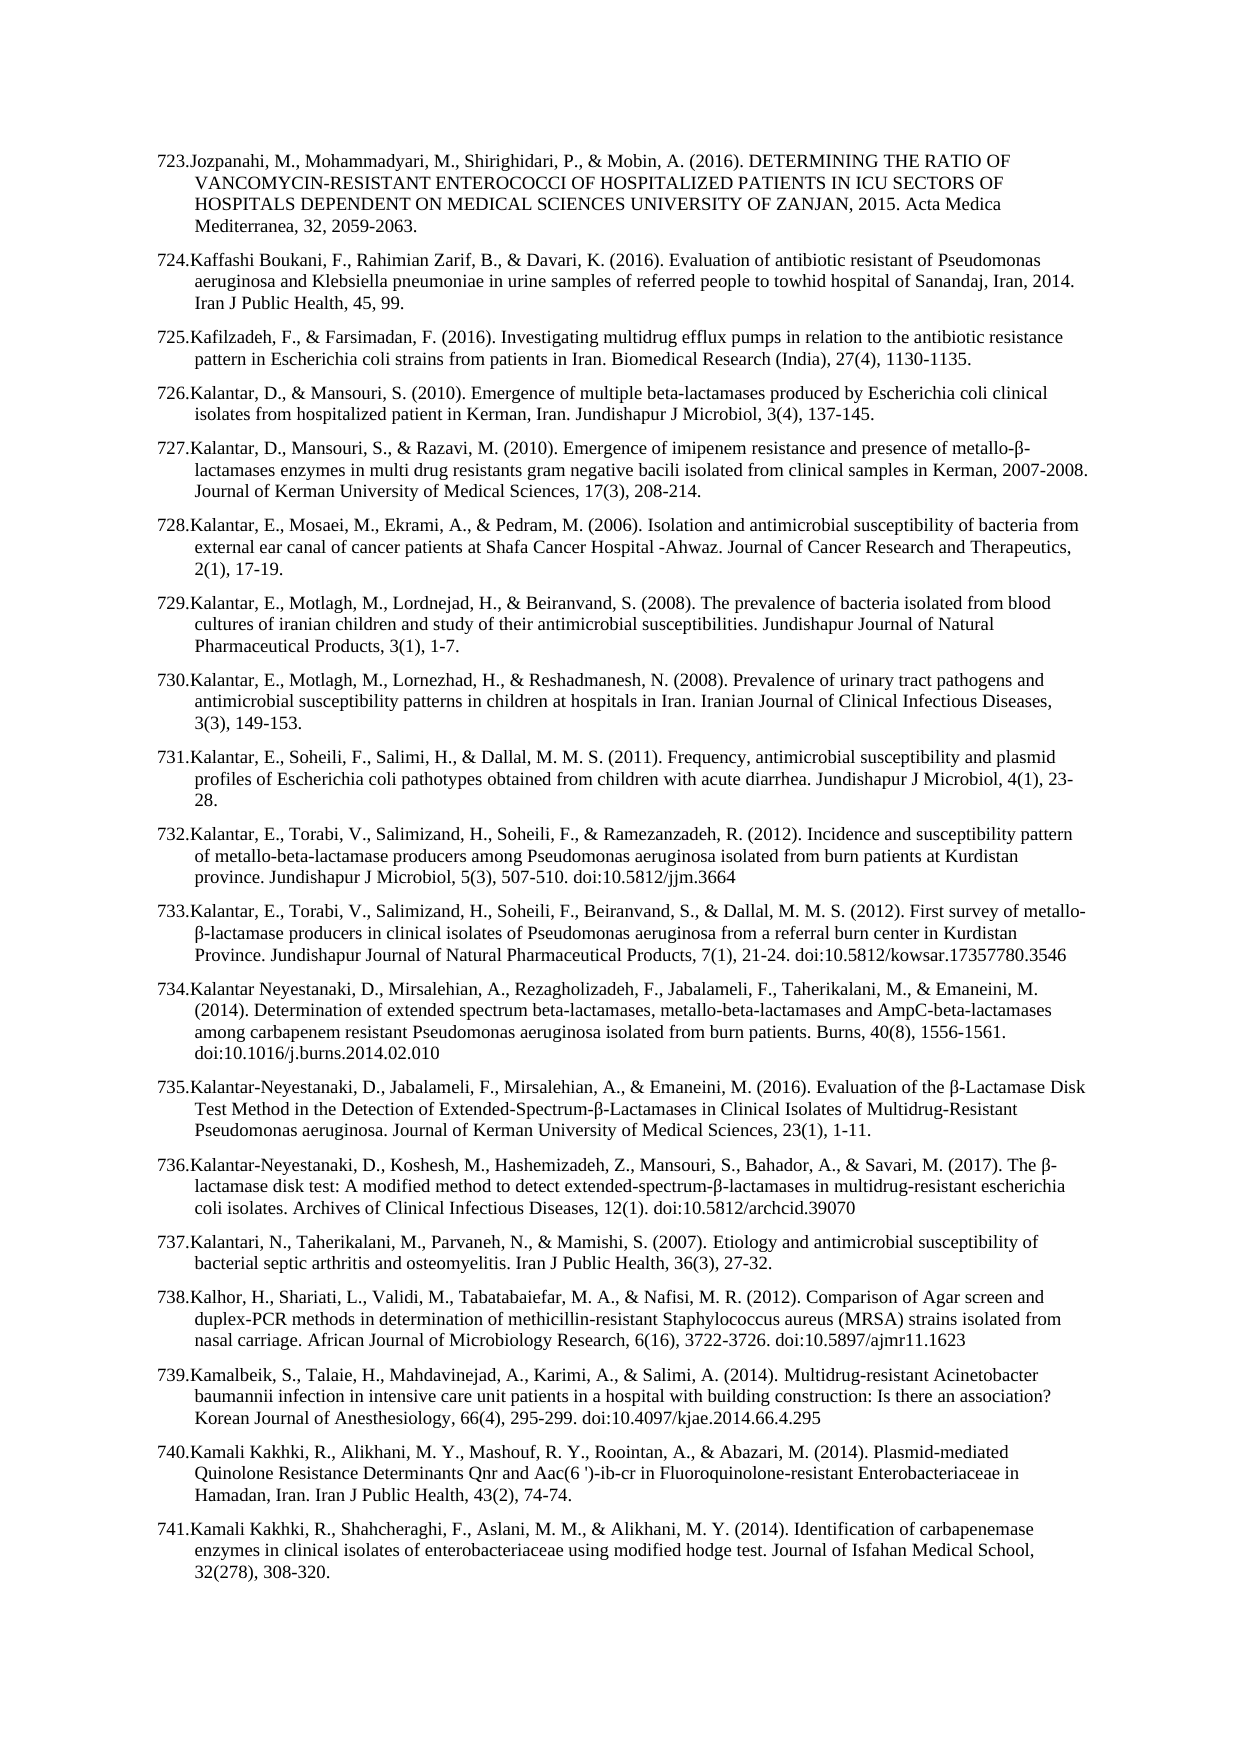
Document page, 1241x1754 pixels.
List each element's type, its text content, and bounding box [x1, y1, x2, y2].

list Kalantar, E., Mosaei, M., Ekrami, A., & Pedram, M. (2006). Isolation and antimicrobial susceptibility of bacteria from external ear canal of cancer patients at Shafa Cancer Hospital -Ahwaz. Journal of Cancer Research and Therapeutics, 2(1), 17-19. [157, 514, 1090, 579]
list Kalantar, E., Motlagh, M., Lordnejad, H., & Beiranvand, S. (2008). The prevalence of bacteria isolated from blood cultures of iranian children and study of their antimicrobial susceptibilities. Jundishapur Journal of Natural Pharmaceutical Products, 3(1), 1-7. [157, 592, 1090, 656]
list Kalantar, E., Motlagh, M., Lornezhad, H., & Reshadmanesh, N. (2008). Prevalence of urinary tract pathogens and antimicrobial susceptibility patterns in children at hospitals in Iran. Iranian Journal of Clinical Infectious Diseases, 3(3), 149-153. [157, 669, 1090, 733]
list Kalantar Neyestanaki, D., Mirsalehian, A., Rezagholizadeh, F., Jabalameli, F., Taherikalani, M., & Emaneini, M. (2014). Determination of extended spectrum beta-lactamases, metallo-beta-lactamases and AmpC-beta-lactamases among carbapenem resistant Pseudomonas aeruginosa isolated from burn patients. Burns, 40(8), 1556-1561. doi:10.1016/j.burns.2014.02.010 [157, 977, 1090, 1064]
list Kalantar, D., & Mansouri, S. (2010). Emergence of multiple beta-lactamases produced by Escherichia coli clinical isolates from hospitalized patient in Kerman, Iran. Jundishapur J Microbiol, 3(4), 137-145. [157, 382, 1090, 425]
list Kaffashi Boukani, F., Rahimian Zarif, B., & Davari, K. (2016). Evaluation of antibiotic resistant of Pseudomonas aeruginosa and Klebsiella pneumoniae in urine samples of referred people to towhid hospital of Sanandaj, Iran, 2014. Iran J Public Health, 45, 99. [157, 249, 1090, 313]
list Kamali Kakhki, R., Alikhani, M. Y., Mashouf, R. Y., Roointan, A., & Abazari, M. (2014). Plasmid-mediated Quinolone Resistance Determinants Qnr and Aac(6 ')-ib-cr in Fluoroquinolone-resistant Enterobacteriaceae in Hamadan, Iran. Iran J Public Health, 43(2), 74-74. [157, 1441, 1090, 1505]
list Kalantar, D., Mansouri, S., & Razavi, M. (2010). Emergence of imipenem resistance and presence of metallo-β-lactamases enzymes in multi drug resistants gram negative bacili isolated from clinical samples in Kerman, 2007-2008. Journal of Kerman University of Medical Sciences, 17(3), 208-214. [157, 437, 1090, 502]
list Kalhor, H., Shariati, L., Validi, M., Tabatabaiefar, M. A., & Nafisi, M. R. (2012). Comparison of Agar screen and duplex-PCR methods in determination of methicillin-resistant Staphylococcus aureus (MRSA) strains isolated from nasal carriage. African Journal of Microbiology Research, 6(16), 3722-3726. doi:10.5897/ajmr11.1623 [157, 1286, 1090, 1351]
list Kalantari, N., Taherikalani, M., Parvaneh, N., & Mamishi, S. (2007). Etiology and antimicrobial susceptibility of bacterial septic arthritis and osteomyelitis. Iran J Public Health, 36(3), 27-32. [157, 1231, 1090, 1274]
list Kalantar-Neyestanaki, D., Koshesh, M., Hashemizadeh, Z., Mansouri, S., Bahador, A., & Savari, M. (2017). The β-lactamase disk test: A modified method to detect extended-spectrum-β-lactamases in multidrug-resistant escherichia coli isolates. Archives of Clinical Infectious Diseases, 12(1). doi:10.5812/archcid.39070 [157, 1153, 1090, 1218]
list Kalantar-Neyestanaki, D., Jabalameli, F., Mirsalehian, A., & Emaneini, M. (2016). Evaluation of the β-Lactamase Disk Test Method in the Detection of Extended-Spectrum-β-Lactamases in Clinical Isolates of Multidrug-Resistant Pseudomonas aeruginosa. Journal of Kerman University of Medical Sciences, 23(1), 1-11. [157, 1076, 1090, 1141]
list Jozpanahi, M., Mohammadyari, M., Shirighidari, P., & Mobin, A. (2016). DETERMINING THE RATIO OF VANCOMYCIN-RESISTANT ENTEROCOCCI OF HOSPITALIZED PATIENTS IN ICU SECTORS OF HOSPITALS DEPENDENT ON MEDICAL SCIENCES UNIVERSITY OF ZANJAN, 2015. Acta Medica Mediterranea, 32, 2059-2063. [157, 150, 1090, 236]
list Kalantar, E., Soheili, F., Salimi, H., & Dallal, M. M. S. (2011). Frequency, antimicrobial susceptibility and plasmid profiles of Escherichia coli pathotypes obtained from children with acute diarrhea. Jundishapur J Microbiol, 4(1), 23-28. [157, 746, 1090, 811]
list Kalantar, E., Torabi, V., Salimizand, H., Soheili, F., Beiranvand, S., & Dallal, M. M. S. (2012). First survey of metallo-β-lactamase producers in clinical isolates of Pseudomonas aeruginosa from a referral burn center in Kurdistan Province. Jundishapur Journal of Natural Pharmaceutical Products, 7(1), 21-24. doi:10.5812/kowsar.17357780.3546 [157, 900, 1090, 965]
list Kamali Kakhki, R., Shahcheraghi, F., Aslani, M. M., & Alikhani, M. Y. (2014). Identification of carbapenemase enzymes in clinical isolates of enterobacteriaceae using modified hodge test. Journal of Isfahan Medical School, 32(278), 308-320. [157, 1518, 1090, 1582]
list Kalantar, E., Torabi, V., Salimizand, H., Soheili, F., & Ramezanzadeh, R. (2012). Incidence and susceptibility pattern of metallo-beta-lactamase producers among Pseudomonas aeruginosa isolated from burn patients at Kurdistan province. Jundishapur J Microbiol, 5(3), 507-510. doi:10.5812/jjm.3664 [157, 823, 1090, 888]
list Kamalbeik, S., Talaie, H., Mahdavinejad, A., Karimi, A., & Salimi, A. (2014). Multidrug-resistant Acinetobacter baumannii infection in intensive care unit patients in a hospital with building construction: Is there an association? Korean Journal of Anesthesiology, 66(4), 295-299. doi:10.4097/kjae.2014.66.4.295 [157, 1363, 1090, 1428]
list Kafilzadeh, F., & Farsimadan, F. (2016). Investigating multidrug efflux pumps in relation to the antibiotic resistance pattern in Escherichia coli strains from patients in Iran. Biomedical Research (India), 27(4), 1130-1135. [157, 326, 1090, 369]
